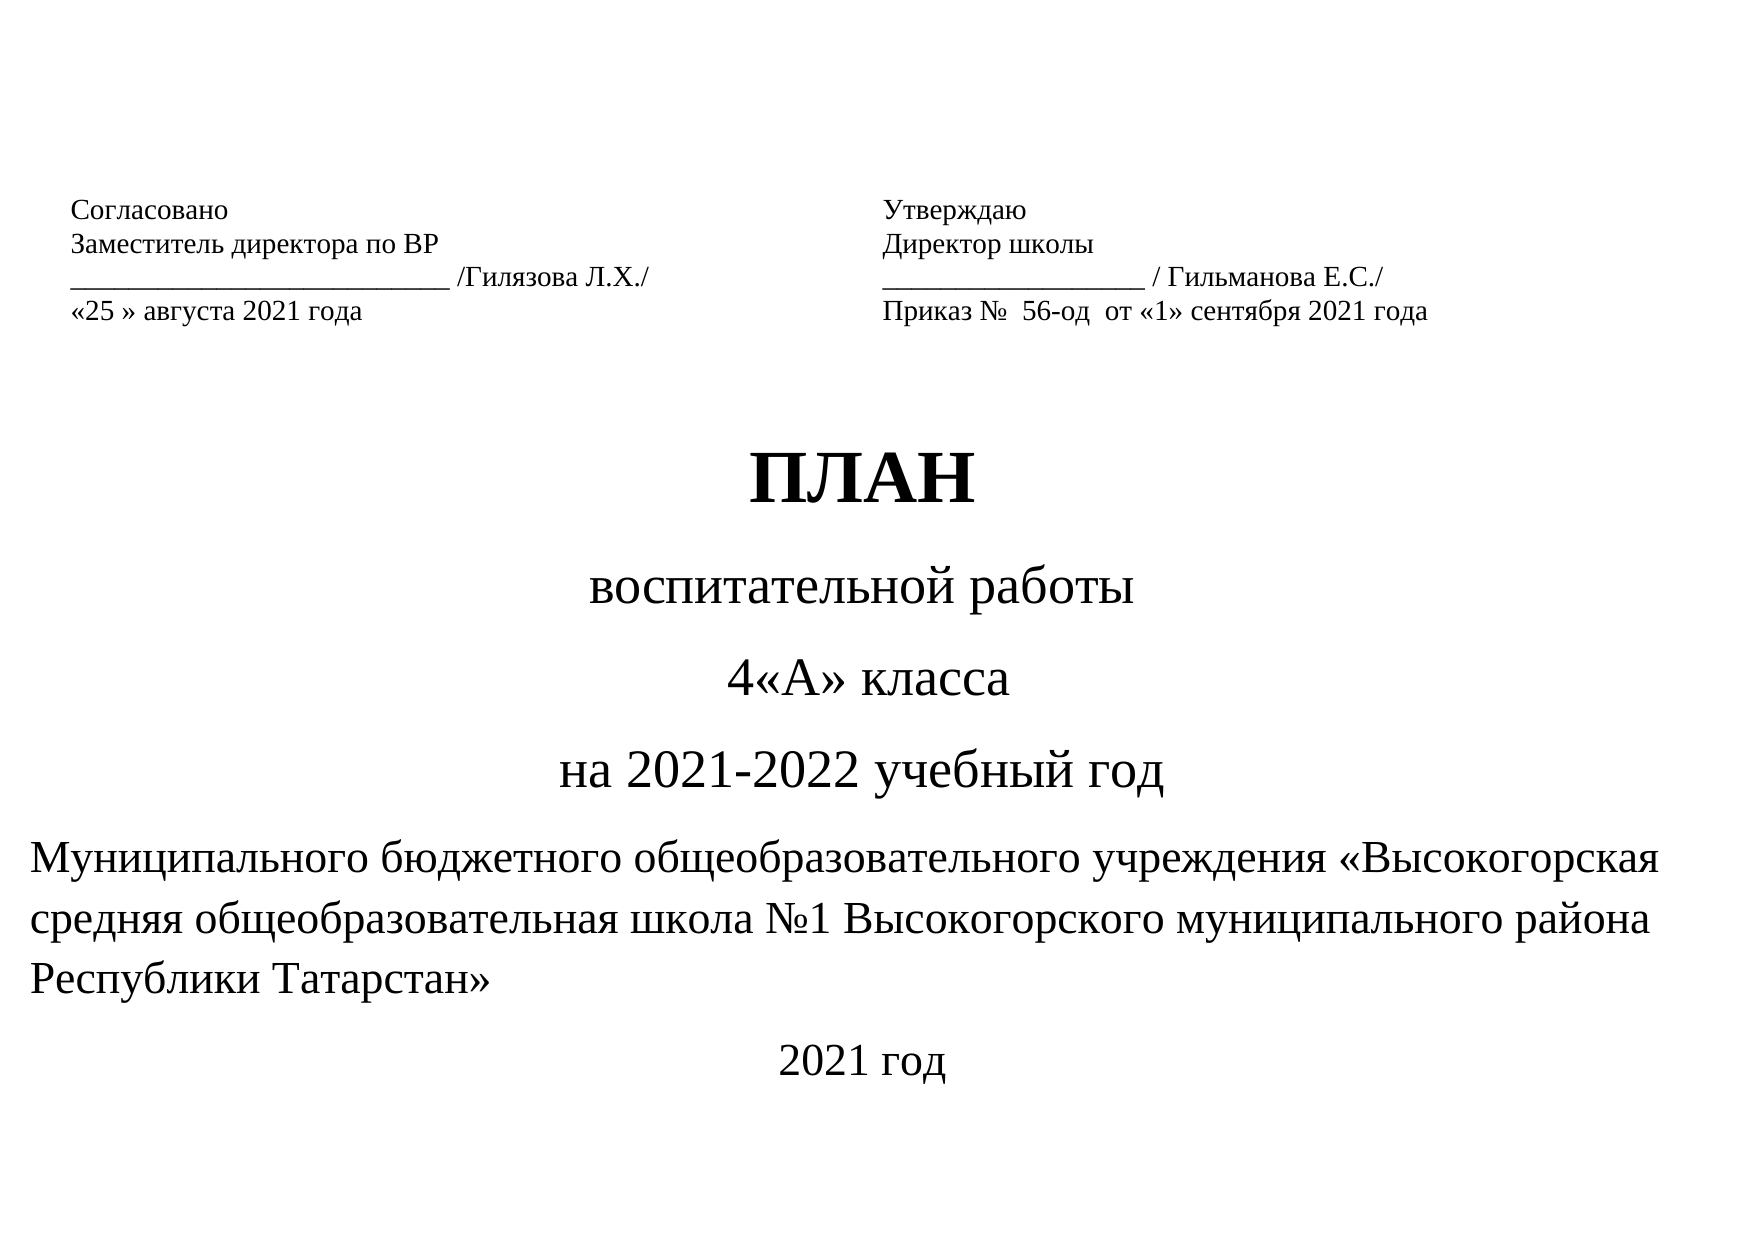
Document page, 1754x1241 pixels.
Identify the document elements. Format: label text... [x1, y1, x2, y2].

text ПЛАН [29, 433, 1695, 519]
text Муниципального бюджетного общеобразовательного учреждения «Высокогорская средняя общеобразовательная школа №1 Высокогорского муниципального района Республики Татарстан» [29, 830, 1695, 1003]
text 4«А» класса [29, 645, 1695, 707]
text воспитательной работы [29, 553, 1695, 615]
text 2021 год [29, 1032, 1695, 1085]
text на 2021-2022 учебный год [29, 737, 1695, 800]
table_header Согласовано Заместитель директора по ВР __________________________ /Гилязова Л.Х./ «25 » августа 2021 года [59, 193, 871, 327]
table_header Утверждаю Директор школы __________________ / Гильманова Е.С./ Приказ № 56-од от «1» сентября 2021 года [871, 193, 1558, 327]
